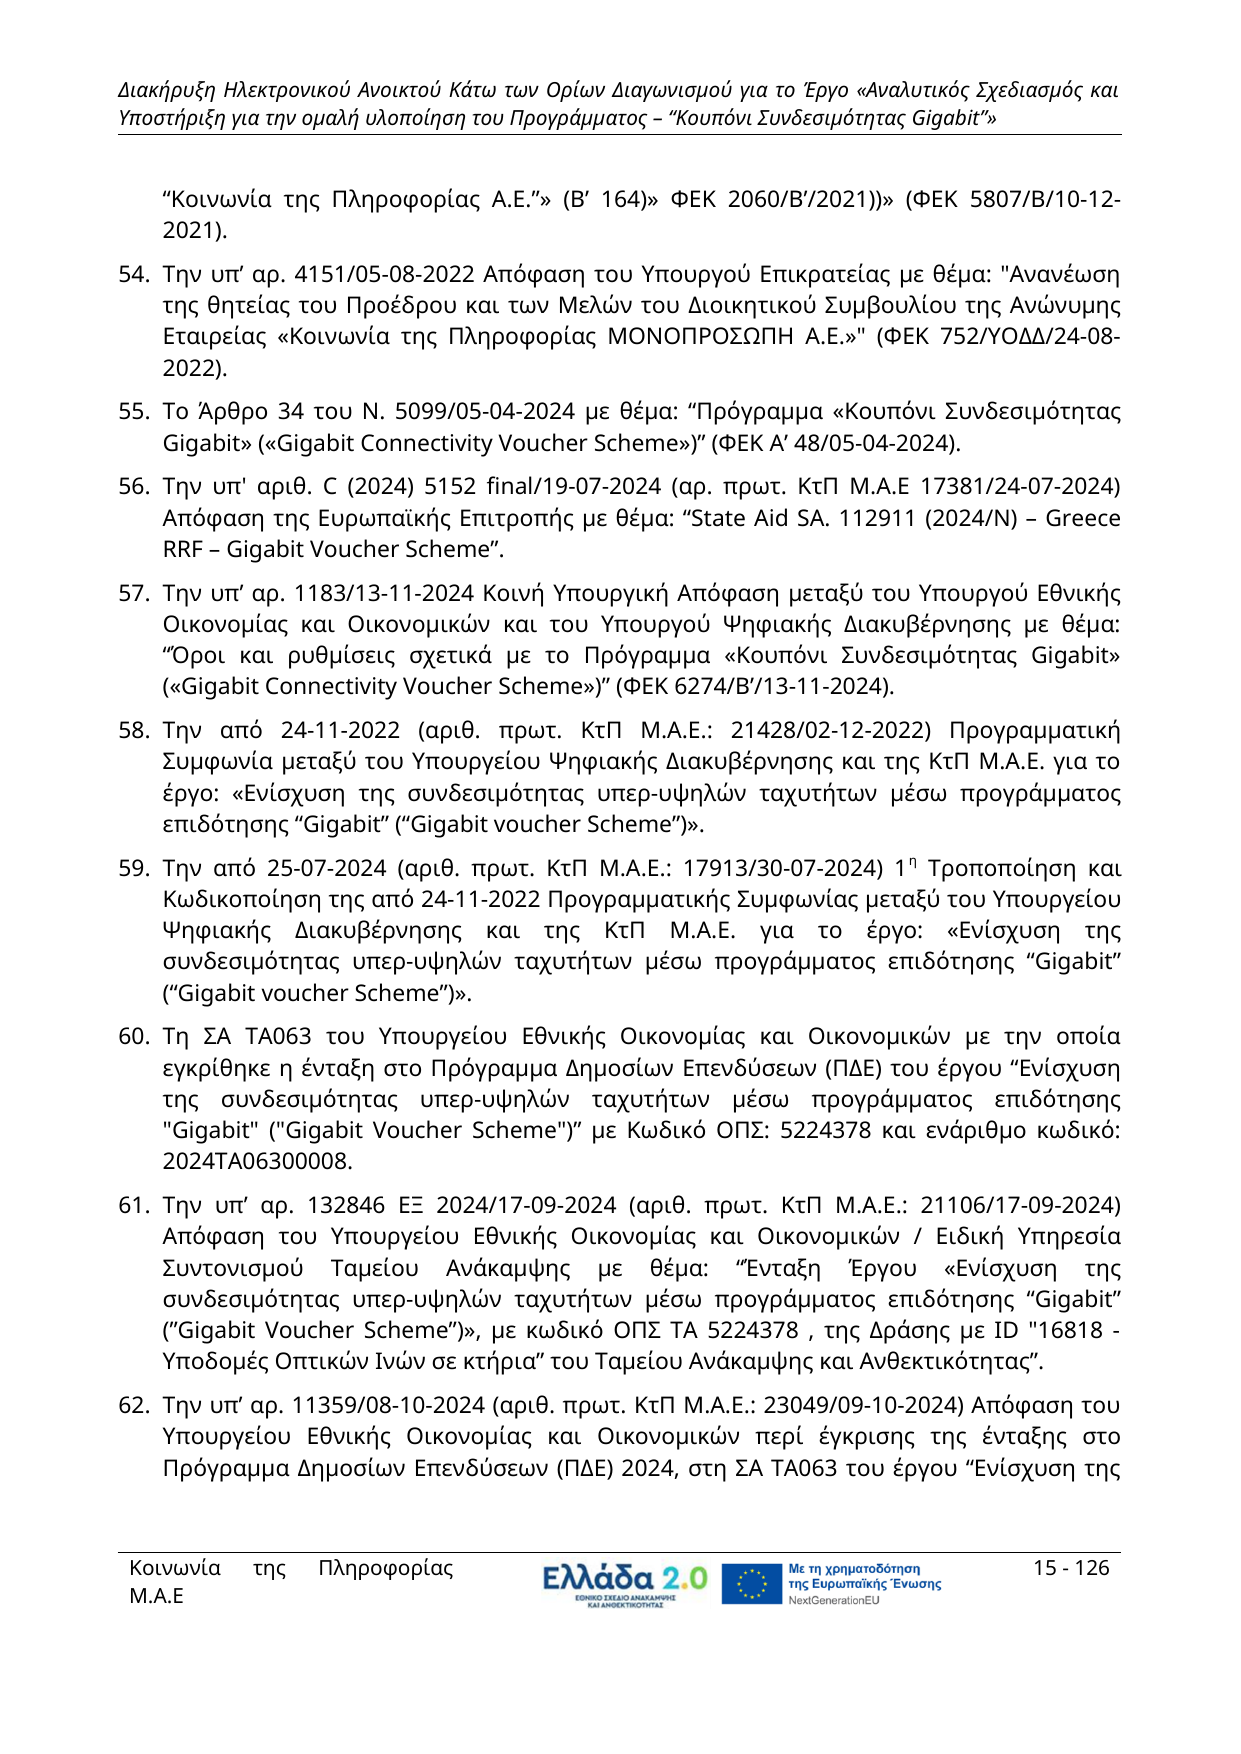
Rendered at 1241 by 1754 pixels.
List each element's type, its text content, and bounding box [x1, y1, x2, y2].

list Την υπ’ αρ. 1183/13-11-2024 Κοινή Υπουργική Απόφαση μεταξύ του Υπουργού Εθνικής Οικονομίας και Οικονομικών και του Υπουργού Ψηφιακής Διακυβέρνησης με θέμα: “Όροι και ρυθμίσεις σχετικά με το Πρόγραμμα «Κουπόνι Συνδεσιμότητας Gigabit» («Gigabit Connectivity Voucher Scheme»)” (ΦΕΚ 6274/Β’/13-11-2024). [118, 576, 1122, 701]
list Την από 25-07-2024 (αριθ. πρωτ. ΚτΠ Μ.Α.Ε.: 17913/30-07-2024) 1η Τροποποίηση και Κωδικοποίηση της από 24-11-2022 Προγραμματικής Συμφωνίας μεταξύ του Υπουργείου Ψηφιακής Διακυβέρνησης και της ΚτΠ Μ.Α.Ε. για το έργο: «Ενίσχυση της συνδεσιμότητας υπερ-υψηλών ταχυτήτων μέσω προγράμματος επιδότησης “Gigabit” (“Gigabit voucher Scheme”)». [118, 851, 1122, 1008]
list Την υπ’ αρ. 132846 ΕΞ 2024/17-09-2024 (αριθ. πρωτ. ΚτΠ Μ.Α.Ε.: 21106/17-09-2024) Απόφαση του Υπουργείου Εθνικής Οικονομίας και Οικονομικών / Ειδική Υπηρεσία Συντονισμού Ταμείου Ανάκαμψης με θέμα: “Ένταξη Έργου «Ενίσχυση της συνδεσιμότητας υπερ-υψηλών ταχυτήτων μέσω προγράμματος επιδότησης “Gigabit” (”Gigabit Voucher Scheme”)», με κωδικό ΟΠΣ ΤΑ 5224378 , της Δράσης με ID "16818 - Υποδομές Οπτικών Ινών σε κτήρια” του Ταμείου Ανάκαμψης και Ανθεκτικότητας”. [118, 1189, 1122, 1376]
list Την υπ’ αρ. 4151/05-08-2022 Απόφαση του Υπουργού Επικρατείας με θέμα: "Ανανέωση της θητείας του Προέδρου και των Μελών του Διοικητικού Συμβουλίου της Ανώνυμης Εταιρείας «Κοινωνία της Πληροφορίας ΜΟΝΟΠΡΟΣΩΠΗ Α.Ε.»" (ΦΕΚ 752/ΥΟΔΔ/24-08-2022). [118, 258, 1122, 383]
picture [541, 1557, 948, 1609]
list Την υπ' αριθ. C (2024) 5152 final/19-07-2024 (αρ. πρωτ. ΚτΠ Μ.Α.Ε 17381/24-07-2024) Απόφαση της Ευρωπαϊκής Επιτροπής με θέμα: “State Aid SA. 112911 (2024/N) – Greece RRF – Gigabit Voucher Scheme”. [118, 470, 1122, 564]
list Τη ΣΑ ΤΑ063 του Υπουργείου Εθνικής Οικονομίας και Οικονομικών με την οποία εγκρίθηκε η ένταξη στο Πρόγραμμα Δημοσίων Επενδύσεων (ΠΔΕ) του έργου “Ενίσχυση της συνδεσιμότητας υπερ-υψηλών ταχυτήτων μέσω προγράμματος επιδότησης "Gigabit" ("Gigabit Voucher Scheme")” με Κωδικό ΟΠΣ: 5224378 και ενάριθμο κωδικό: 2024ΤΑ06300008. [118, 1020, 1122, 1176]
list Την από 24-11-2022 (αριθ. πρωτ. ΚτΠ Μ.Α.Ε.: 21428/02-12-2022) Προγραμματική Συμφωνία μεταξύ του Υπουργείου Ψηφιακής Διακυβέρνησης και της ΚτΠ Μ.Α.Ε. για το έργο: «Ενίσχυση της συνδεσιμότητας υπερ-υψηλών ταχυτήτων μέσω προγράμματος επιδότησης “Gigabit” (“Gigabit voucher Scheme”)». [118, 714, 1122, 839]
list Το Άρθρο 34 του Ν. 5099/05-04-2024 με θέμα: “Πρόγραμμα «Κουπόνι Συνδεσιμότητας Gigabit» («Gigabit Connectivity Voucher Scheme»)” (ΦΕΚ A’ 48/05-04-2024). [118, 395, 1122, 458]
